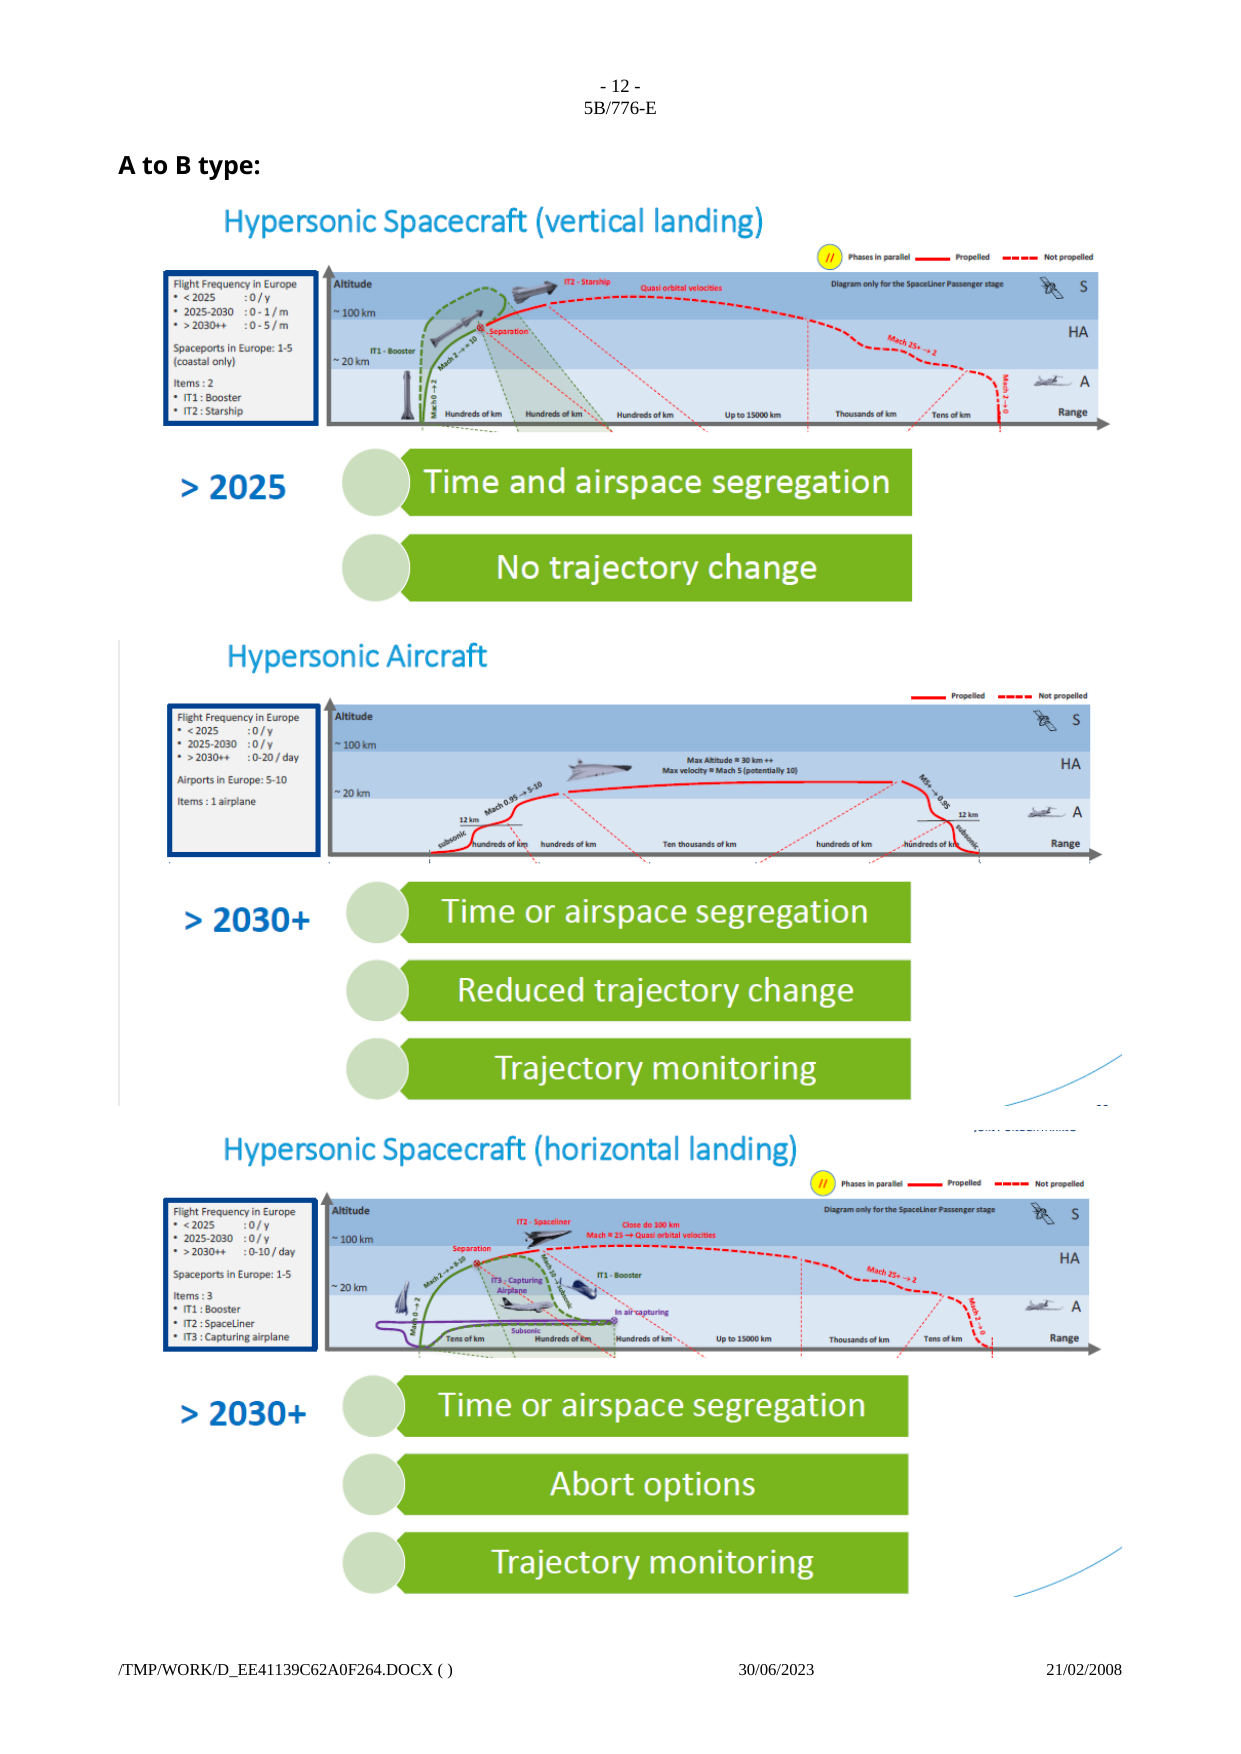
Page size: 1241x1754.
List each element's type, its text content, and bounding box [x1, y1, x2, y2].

picture [118, 1130, 1123, 1597]
picture [118, 206, 1122, 616]
subtitle A to B type: [118, 148, 1122, 182]
picture [118, 640, 1123, 1106]
